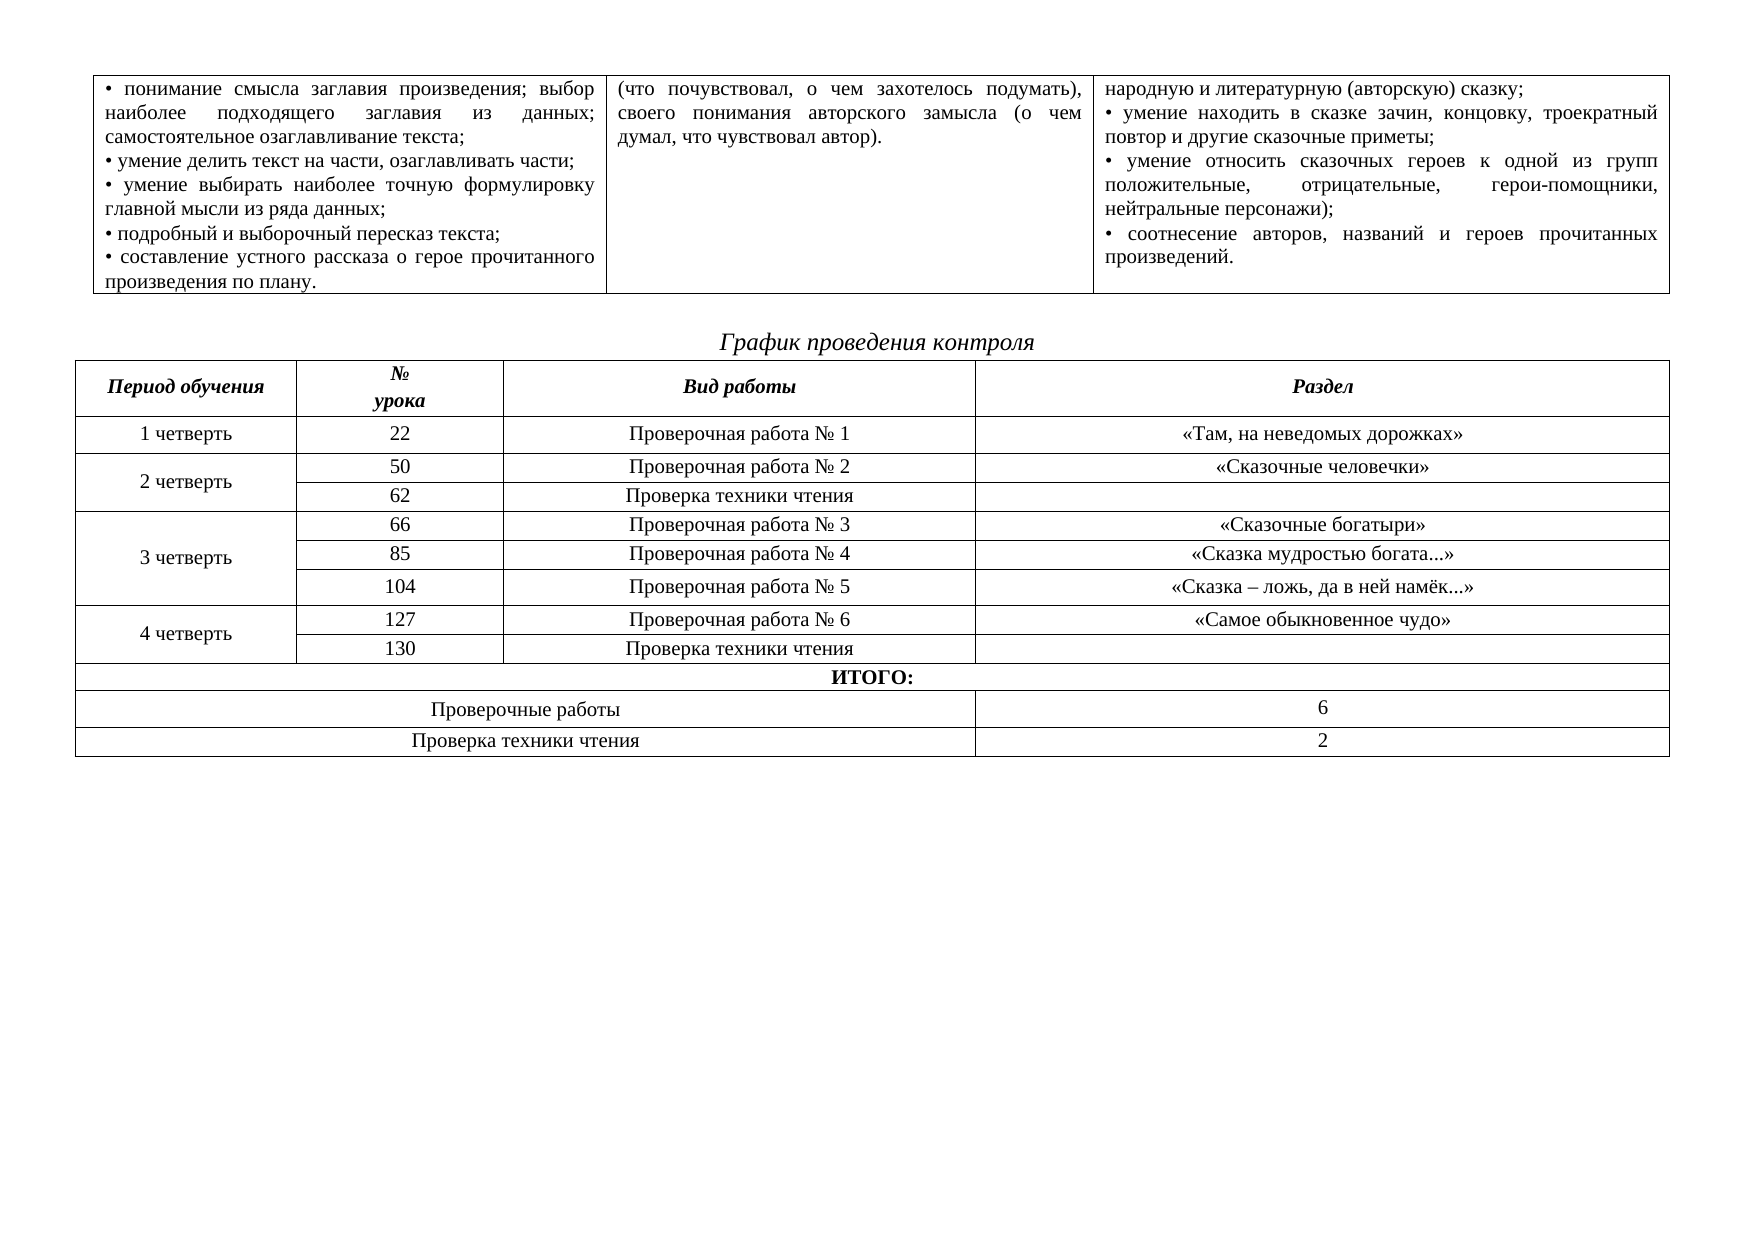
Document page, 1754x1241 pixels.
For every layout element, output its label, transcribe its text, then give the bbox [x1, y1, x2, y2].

table_cell 2 четверть [76, 454, 296, 511]
table_cell 50 [297, 454, 503, 482]
table_header Период обучения [76, 361, 296, 416]
table_cell 1 четверть [76, 417, 296, 453]
table_cell ИТОГО: [76, 664, 1669, 690]
table_cell [976, 483, 1669, 511]
table_cell «Сказочные человечки» [976, 454, 1669, 482]
table_cell «Сказочные богатыри» [976, 512, 1669, 540]
table_cell Проверка техники чтения [504, 483, 975, 511]
table_cell «Сказка – ложь, да в ней намёк...» [976, 570, 1669, 605]
table_cell 130 [297, 635, 503, 663]
table_header Раздел [976, 361, 1669, 416]
table_cell 104 [297, 570, 503, 605]
table_cell Проверка техники чтения [76, 728, 975, 756]
table_cell «Сказка мудростью богата...» [976, 541, 1669, 569]
table_cell 22 [297, 417, 503, 453]
table_cell 62 [297, 483, 503, 511]
table_cell 85 [297, 541, 503, 569]
table_cell Проверочная работа № 4 [504, 541, 975, 569]
text График проведения контроля [75, 327, 1679, 355]
table_cell Проверочная работа № 5 [504, 570, 975, 605]
table_cell Проверочные работы [76, 691, 975, 727]
table_cell 66 [297, 512, 503, 540]
table_cell 4 четверть [76, 606, 296, 663]
table_cell 3 четверть [76, 512, 296, 605]
table_cell [976, 635, 1669, 663]
table_header Вид работы [504, 361, 975, 416]
table_cell 6 [976, 691, 1669, 727]
table_cell Проверочная работа № 3 [504, 512, 975, 540]
table_cell Проверочная работа № 1 [504, 417, 975, 453]
table_header № урока [297, 361, 503, 416]
table_cell 127 [297, 606, 503, 634]
table_cell Проверочная работа № 2 [504, 454, 975, 482]
table_cell «Там, на неведомых дорожках» [976, 417, 1669, 453]
table_cell Проверка техники чтения [504, 635, 975, 663]
table_cell «Самое обыкновенное чудо» [976, 606, 1669, 634]
table_cell Проверочная работа № 6 [504, 606, 975, 634]
table_cell 2 [976, 728, 1669, 756]
